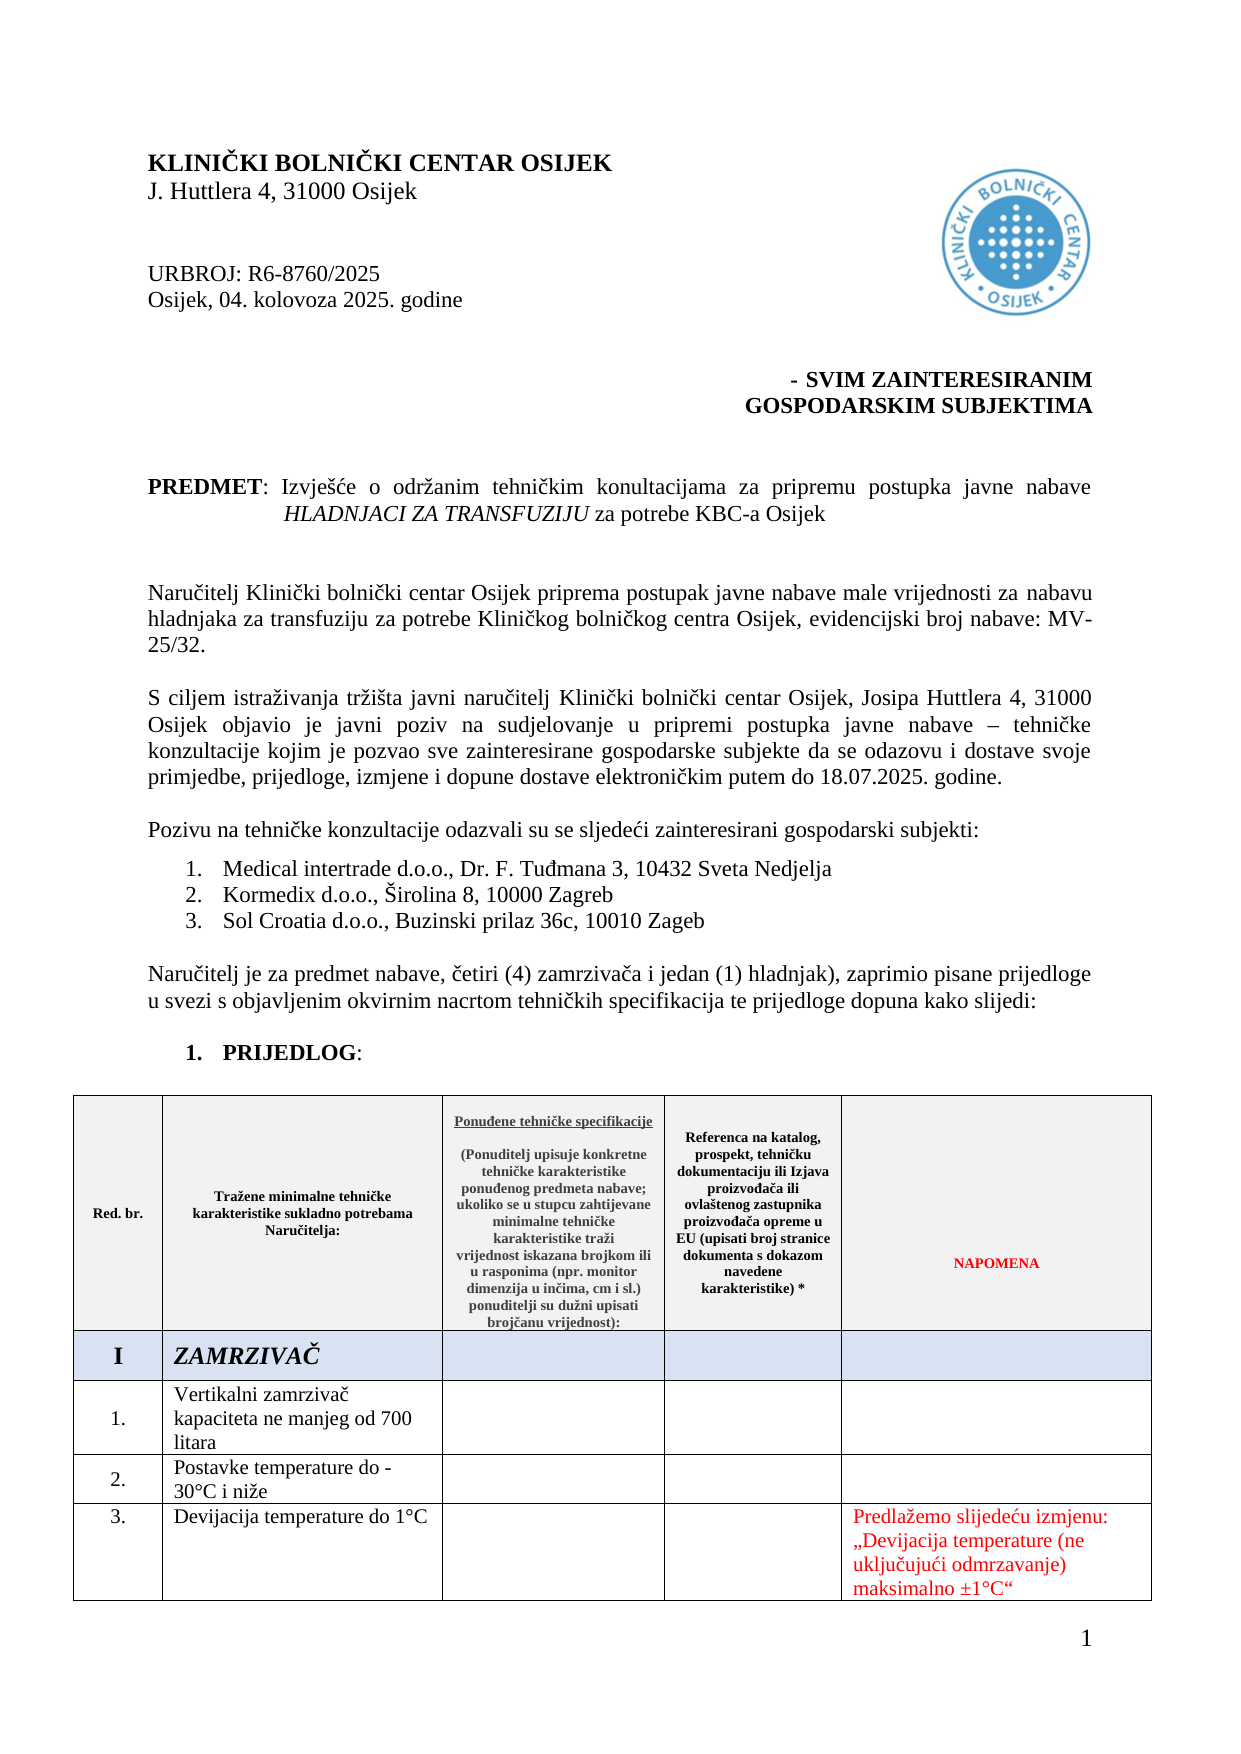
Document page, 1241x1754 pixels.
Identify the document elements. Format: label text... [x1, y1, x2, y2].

list Medical intertrade d.o.o., Dr. F. Tuđmana 3, 10432 Sveta Nedjelja [185, 855, 1093, 881]
table_header Ponuđene tehničke specifikacije (Ponuditelj upisuje konkretne tehničke karakteristike ponuđenog predmeta nabave; ukoliko se u stupcu zahtijevane minimalne tehničke karakteristike traži vrijednost iskazana brojkom ili u rasponima (npr. monitor dimenzija u inčima, cm i sl.) ponuditelji su dužni upisati brojčanu vrijednost): [443, 1096, 664, 1330]
table_cell [443, 1504, 664, 1600]
text Naručitelj je za predmet nabave, četiri (4) zamrzivača i jedan (1) hladnjak), zaprimio pisane prijedloge u svezi s objavljenim okvirnim nacrtom tehničkih specifikacija te prijedloge dopuna kako slijedi: [148, 960, 1093, 1013]
picture [928, 147, 1105, 336]
list PRIJEDLOG: [185, 1039, 1093, 1066]
table_cell I [74, 1331, 162, 1380]
table_cell Postavke temperature do -30°C i niže [163, 1455, 442, 1503]
table_cell 3. [74, 1504, 162, 1600]
text KLINIČKI BOLNIČKI CENTAR OSIJEK [148, 148, 928, 176]
table_cell 1. [74, 1381, 162, 1454]
table_cell [665, 1381, 841, 1454]
table_header Tražene minimalne tehničke karakteristike sukladno potrebama Naručitelja: [163, 1096, 442, 1330]
table_cell [665, 1331, 841, 1380]
text J. Huttlera 4, 31000 Osijek [148, 176, 928, 205]
table_cell Vertikalni zamrzivač kapaciteta ne manjeg od 700 litara [163, 1381, 442, 1454]
table_cell [842, 1455, 1151, 1503]
table_cell [665, 1455, 841, 1503]
list SVIM ZAINTERESIRANIM [148, 366, 1093, 392]
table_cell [842, 1504, 1151, 1600]
table_cell [443, 1381, 664, 1454]
table_cell [842, 1381, 1151, 1454]
table_header NAPOMENA [842, 1096, 1151, 1330]
text Naručitelj Klinički bolnički centar Osijek priprema postupak javne nabave male vrijednosti za nabavu hladnjaka za transfuziju za potrebe Kliničkog bolničkog centra Osijek, evidencijski broj nabave: MV-25/32. [148, 579, 1093, 658]
text PREDMET: Izvješće o održanim tehničkim konultacijama za pripremu postupka javne nabave HLADNJACI ZA TRANSFUZIJU za potrebe KBC-a Osijek [148, 473, 1093, 526]
text Osijek, 04. kolovoza 2025. godine [148, 287, 928, 313]
table_cell ZAMRZIVAČ [163, 1331, 442, 1380]
list Kormedix d.o.o., Širolina 8, 10000 Zagreb [185, 881, 1093, 908]
text URBROJ: R6-8760/2025 [148, 260, 928, 287]
table_cell [842, 1331, 1151, 1380]
text S ciljem istraživanja tržišta javni naručitelj Klinički bolnički centar Osijek, Josipa Huttlera 4, 31000 Osijek objavio je javni poziv na sudjelovanje u pripremi postupka javne nabave – tehničke konzultacije kojim je pozvao sve zainteresirane gospodarske subjekte da se odazovu i dostave svoje primjedbe, prijedloge, izmjene i dopune dostave elektroničkim putem do 18.07.2025. godine. [148, 684, 1093, 790]
table_header Referenca na katalog, prospekt, tehničku dokumentaciju ili Izjava proizvođača ili ovlaštenog zastupnika proizvođača opreme u EU (upisati broj stranice dokumenta s dokazom navedene karakteristike) * [665, 1096, 841, 1330]
table_cell 2. [74, 1455, 162, 1503]
text GOSPODARSKIM SUBJEKTIMA [591, 392, 1093, 418]
list Sol Croatia d.o.o., Buzinski prilaz 36c, 10010 Zageb [185, 908, 1093, 934]
table_header Red. br. [74, 1096, 162, 1330]
table_cell [443, 1331, 664, 1380]
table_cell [163, 1504, 442, 1600]
text Pozivu na tehničke konzultacije odazvali su se sljedeći zainteresirani gospodarski subjekti: [148, 816, 1093, 842]
table_cell [443, 1455, 664, 1503]
table_cell [665, 1504, 841, 1600]
